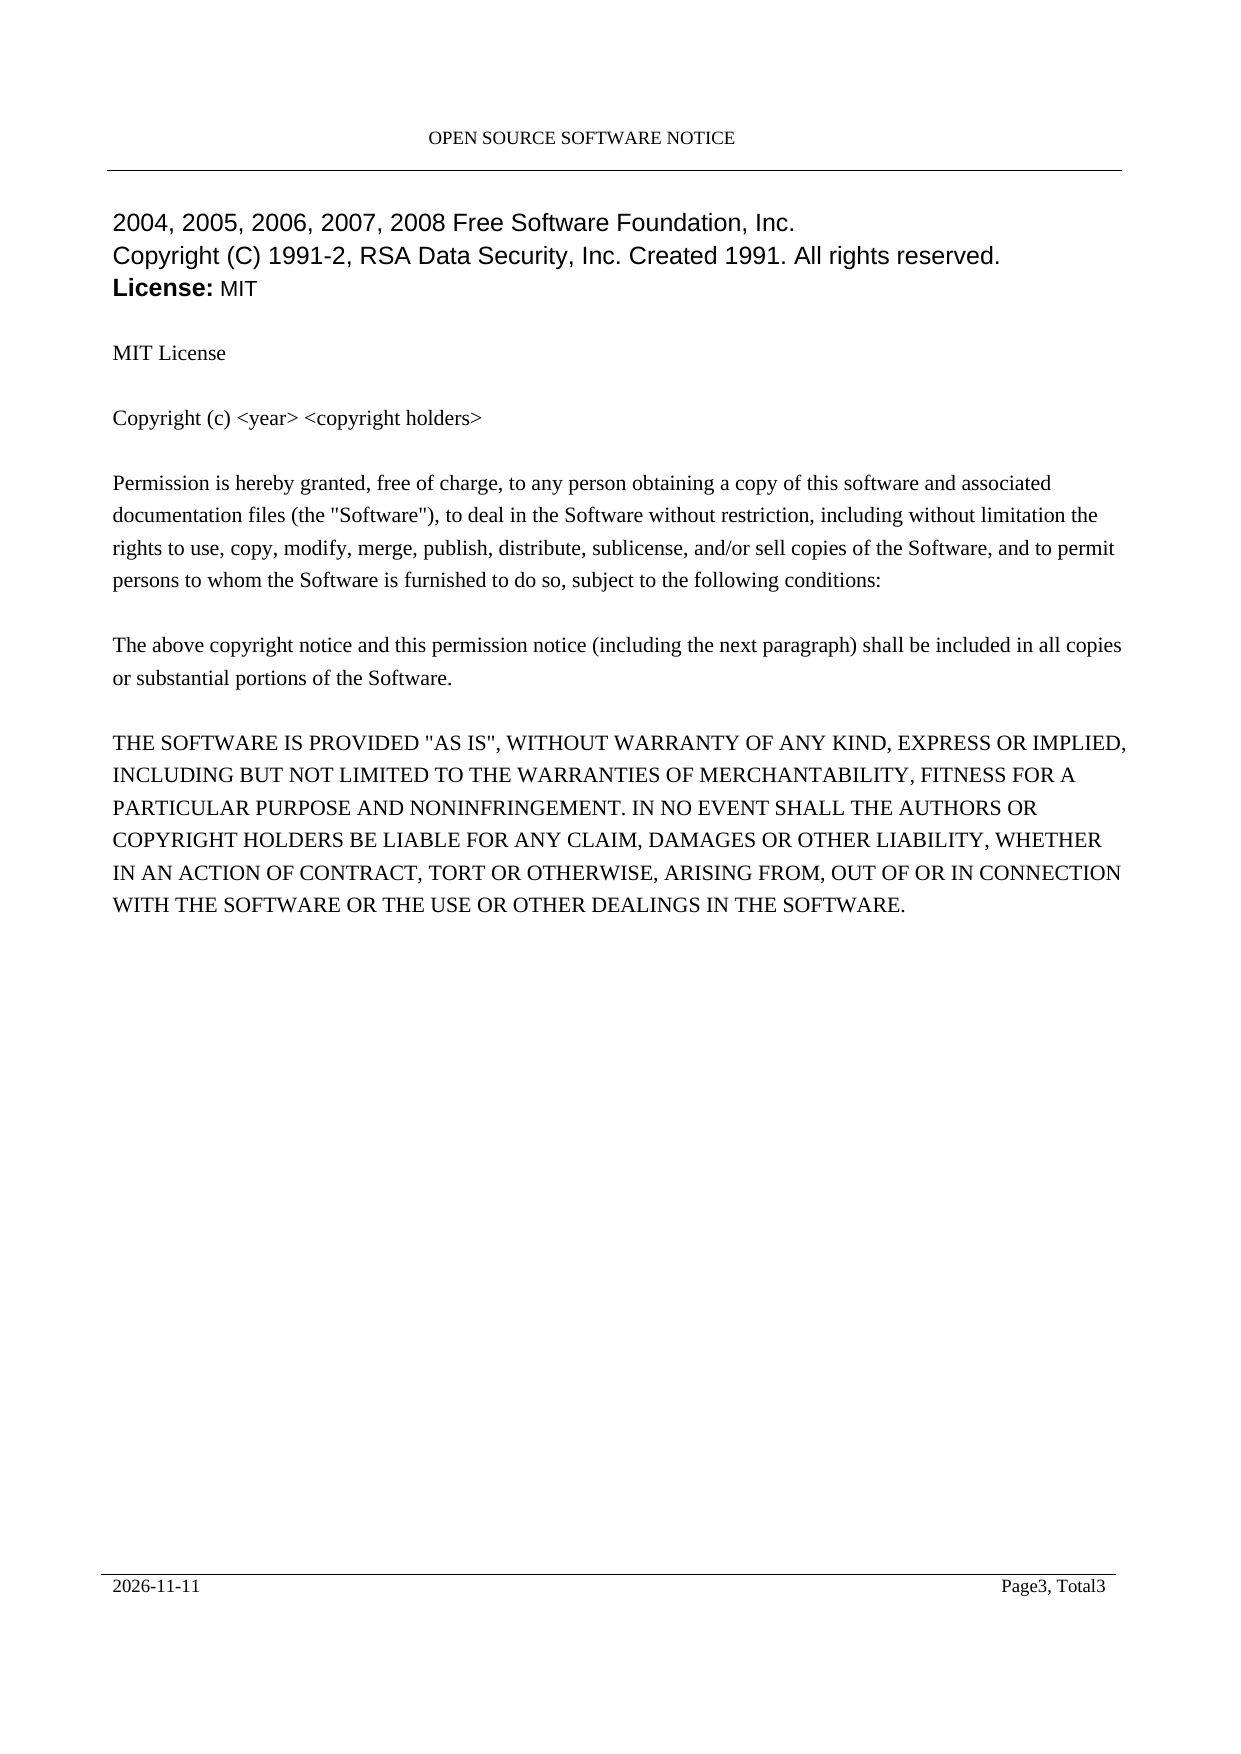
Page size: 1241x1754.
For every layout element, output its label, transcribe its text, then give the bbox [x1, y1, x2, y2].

text Copyright (C) 1991-2, RSA Data Security, Inc. Created 1991. All rights reserved. [112, 239, 1128, 271]
text License: MIT MIT License Copyright (c) <year> <copyright holders> Permission is hereby granted, free of charge, to any person obtaining a copy of this software and associated documentation files (the "Software"), to deal in the Software without restriction, including without limitation the rights to use, copy, modify, merge, publish, distribute, sublicense, and/or sell copies of the Software, and to permit persons to whom the Software is furnished to do so, subject to the following conditions: The above copyright notice and this permission notice (including the next paragraph) shall be included in all copies or substantial portions of the Software. THE SOFTWARE IS PROVIDED "AS IS", WITHOUT WARRANTY OF ANY KIND, EXPRESS OR IMPLIED, INCLUDING BUT NOT LIMITED TO THE WARRANTIES OF MERCHANTABILITY, FITNESS FOR A PARTICULAR PURPOSE AND NONINFRINGEMENT. IN NO EVENT SHALL THE AUTHORS OR COPYRIGHT HOLDERS BE LIABLE FOR ANY CLAIM, DAMAGES OR OTHER LIABILITY, WHETHER IN AN ACTION OF CONTRACT, TORT OR OTHERWISE, ARISING FROM, OUT OF OR IN CONNECTION WITH THE SOFTWARE OR THE USE OR OTHER DEALINGS IN THE SOFTWARE. [112, 271, 1128, 921]
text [112, 206, 1128, 239]
